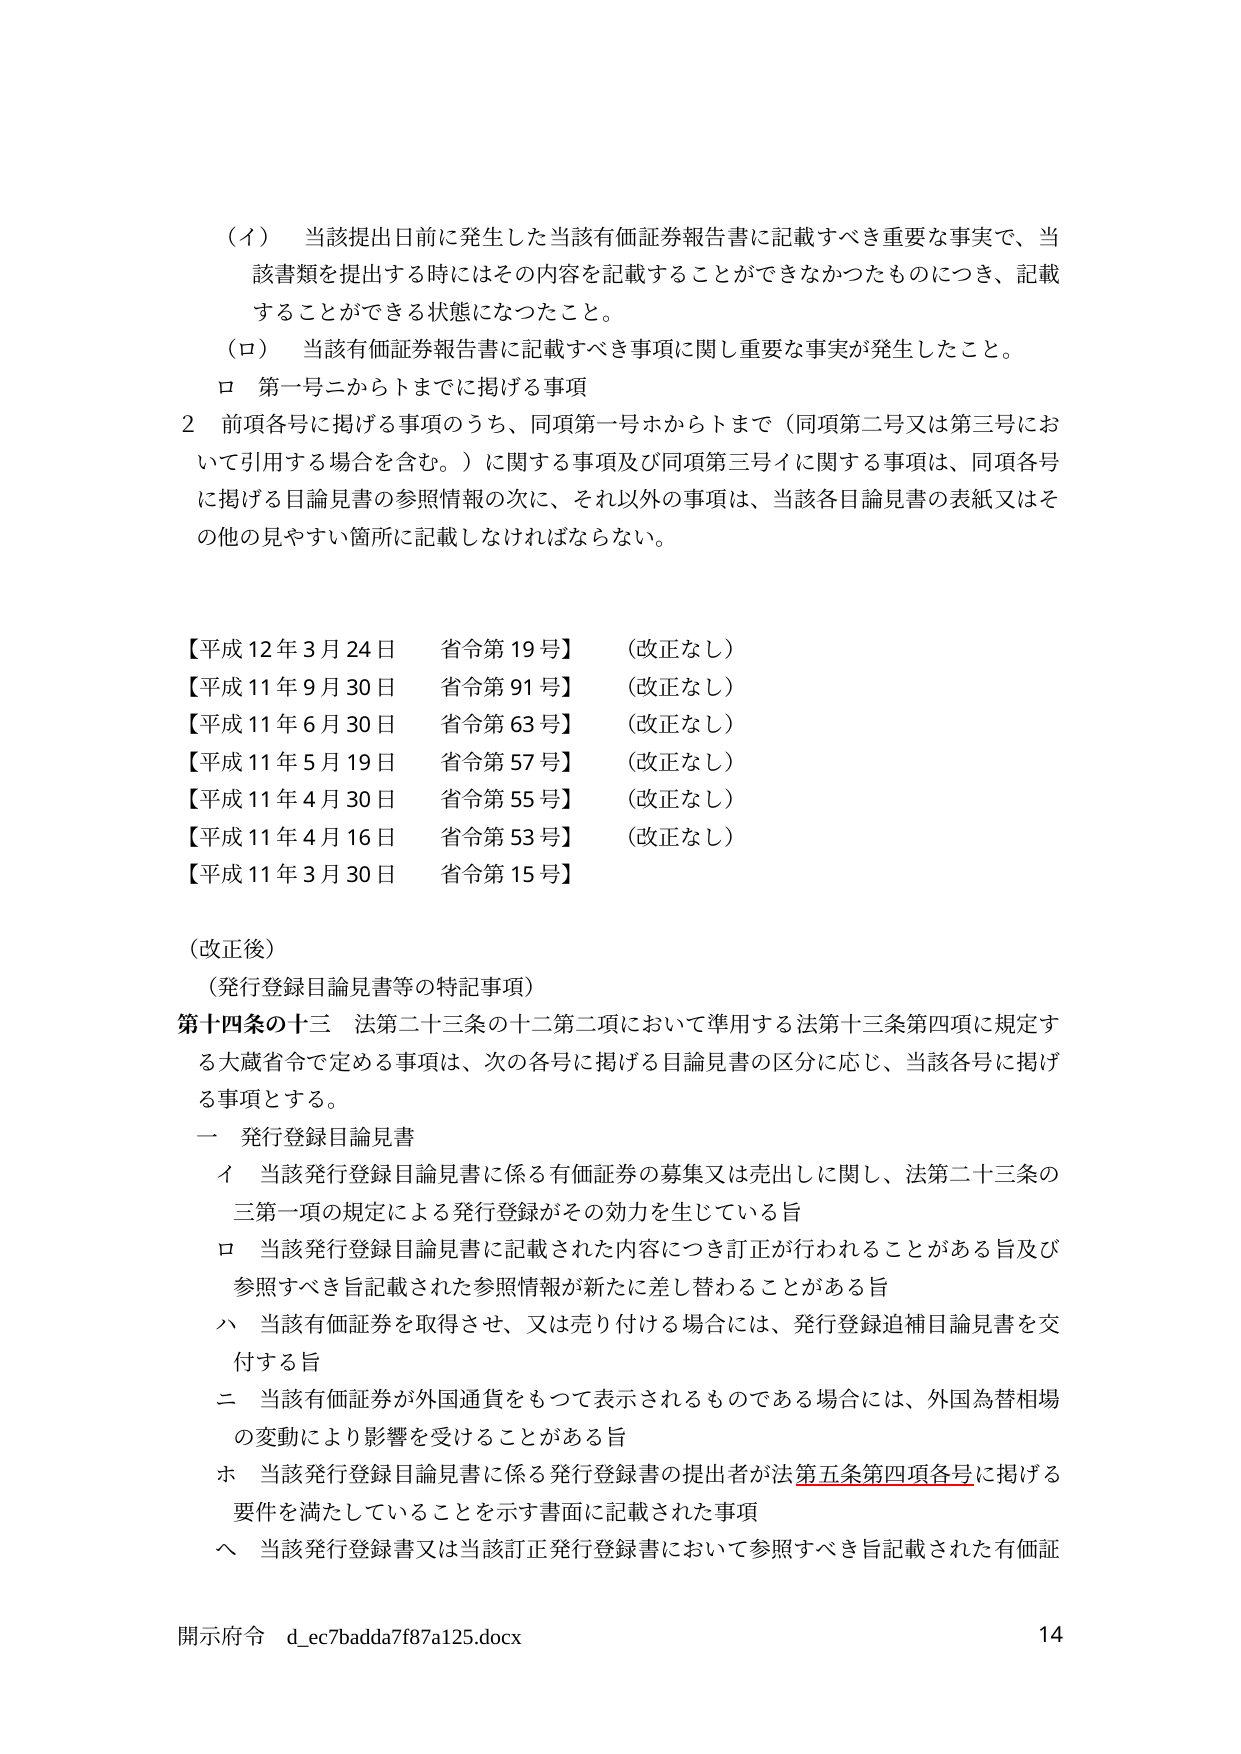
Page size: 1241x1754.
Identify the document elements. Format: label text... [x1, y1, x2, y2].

text （イ） 当該提出日前に発生した当該有価証券報告書に記載すべき重要な事実で、当該書類を提出する時にはその内容を記載することができなかつたものにつき、記載することができる状態になつたこと。 [215, 217, 1063, 329]
text ニ 当該有価証券が外国通貨をもつて表示されるものである場合には、外国為替相場の変動により影響を受けることがある旨 [215, 1379, 1063, 1454]
text 【平成11年9月30日 省令第91号】 （改正なし） [177, 667, 1063, 704]
text 【平成11年5月19日 省令第57号】 （改正なし） [177, 742, 1063, 779]
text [215, 1529, 1063, 1567]
text 【平成11年3月30日 省令第15号】 [177, 854, 1063, 892]
text 【平成12年3月24日 省令第19号】 （改正なし） [177, 629, 1063, 667]
text （発行登録目論見書等の特記事項） [196, 967, 1063, 1004]
text 【平成11年4月16日 省令第53号】 （改正なし） [177, 817, 1063, 854]
text 【平成11年4月30日 省令第55号】 （改正なし） [177, 779, 1063, 817]
text ハ 当該有価証券を取得させ、又は売り付ける場合には、発行登録追補目論見書を交付する旨 [215, 1304, 1063, 1379]
text ロ 当該発行登録目論見書に記載された内容につき訂正が行われることがある旨及び参照すべき旨記載された参照情報が新たに差し替わることがある旨 [215, 1229, 1063, 1304]
text 第十四条の十三 法第二十三条の十二第二項において準用する法第十三条第四項に規定する大蔵省令で定める事項は、次の各号に掲げる目論見書の区分に応じ、当該各号に掲げる事項とする。 [177, 1004, 1063, 1117]
text （改正後） [177, 929, 1063, 967]
text ２ 前項各号に掲げる事項のうち、同項第一号ホからトまで（同項第二号又は第三号において引用する場合を含む。）に関する事項及び同項第三号イに関する事項は、同項各号に掲げる目論見書の参照情報の次に、それ以外の事項は、当該各目論見書の表紙又はその他の見やすい箇所に記載しなければならない。 [177, 404, 1063, 554]
text 一 発行登録目論見書 [196, 1117, 1063, 1154]
text イ 当該発行登録目論見書に係る有価証券の募集又は売出しに関し、法第二十三条の三第一項の規定による発行登録がその効力を生じている旨 [215, 1154, 1063, 1229]
text 【平成11年6月30日 省令第63号】 （改正なし） [177, 704, 1063, 742]
text ホ 当該発行登録目論見書に係る発行登録書の提出者が法第五条第四項各号に掲げる要件を満たしていることを示す書面に記載された事項 [215, 1454, 1063, 1529]
text ロ 第一号ニからトまでに掲げる事項 [215, 367, 1063, 404]
text （ロ） 当該有価証券報告書に記載すべき事項に関し重要な事実が発生したこと。 [215, 329, 1063, 367]
